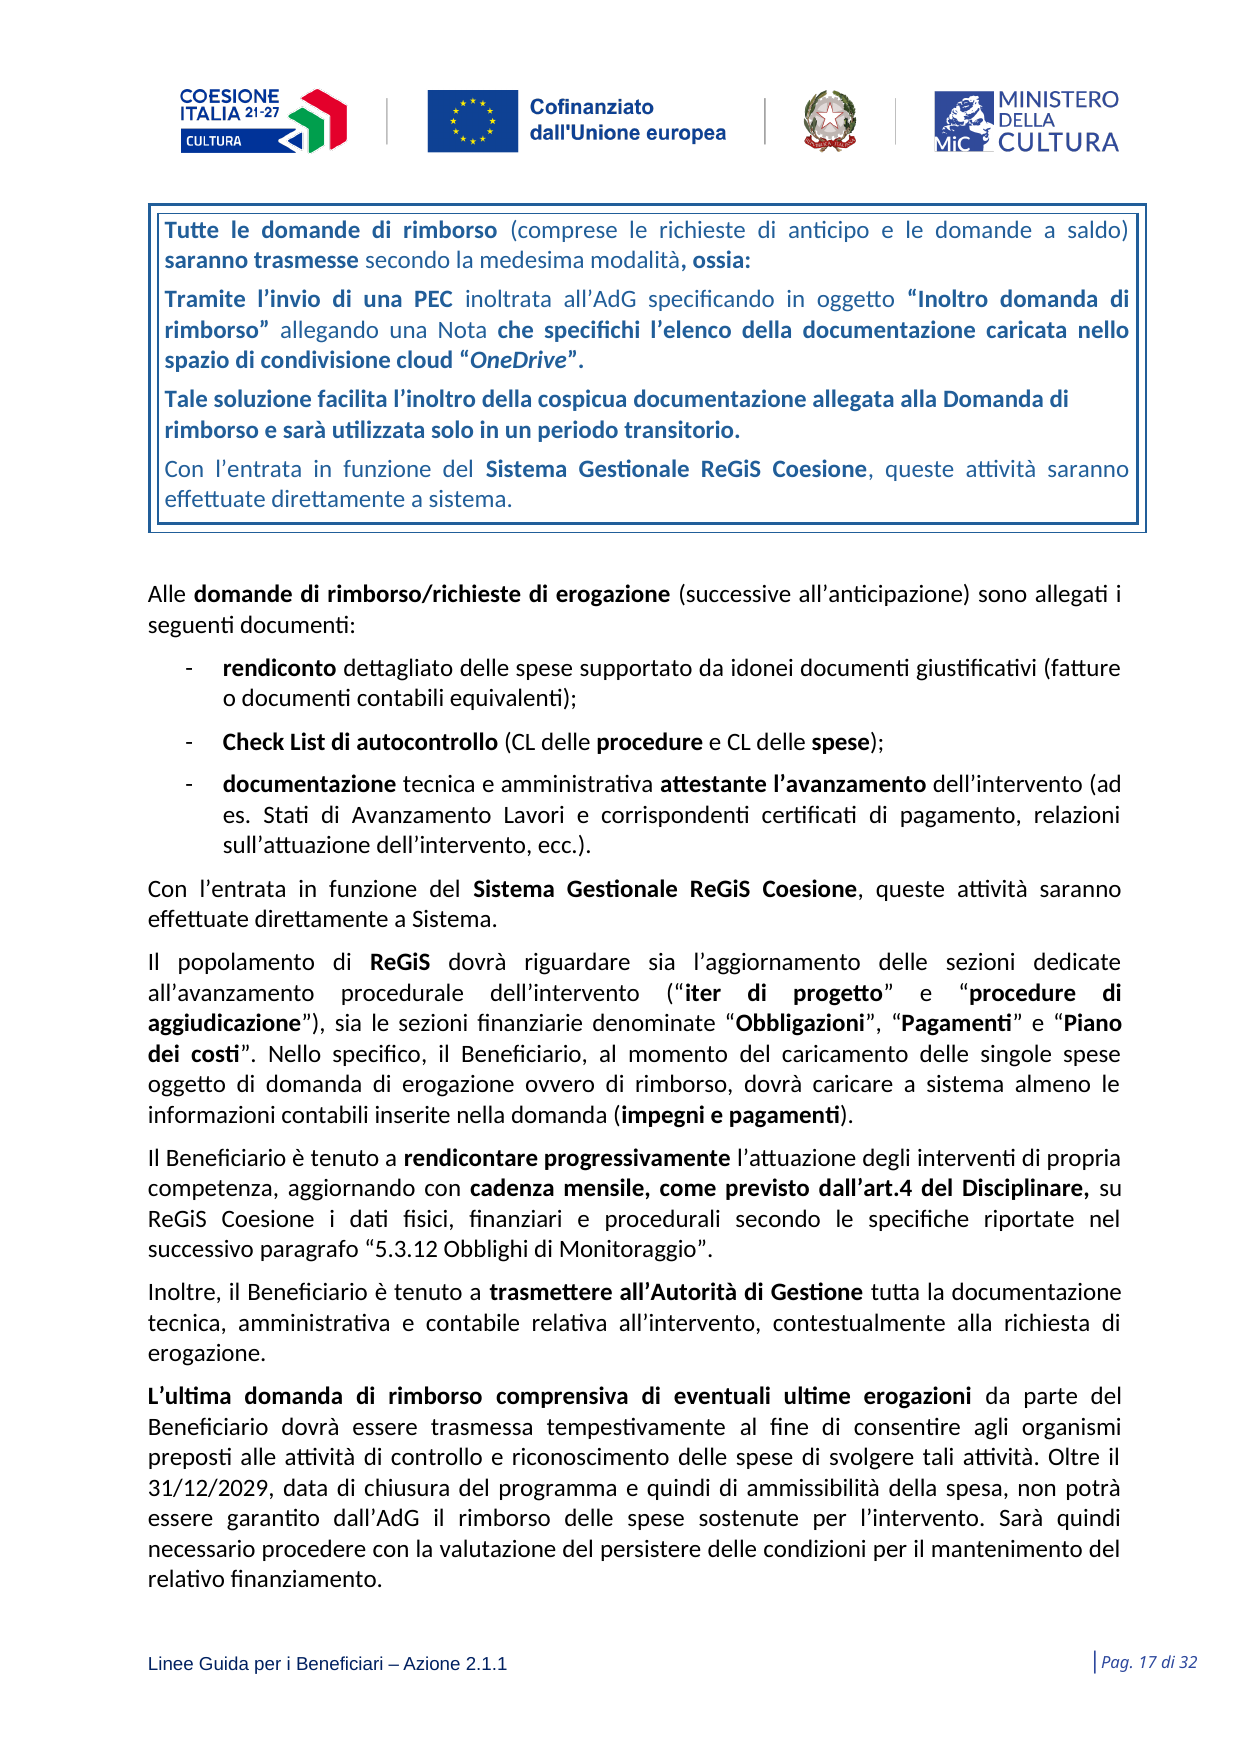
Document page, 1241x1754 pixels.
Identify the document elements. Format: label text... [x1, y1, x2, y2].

text Alle domande di rimborso/richieste di erogazione (successive all’anticipazione) sono allegati i seguenti documenti: [148, 578, 1122, 639]
text Con l’entrata in funzione del Sistema Gestionale ReGiS Coesione, queste attività saranno effettuate direttamente a Sistema. [148, 873, 1122, 934]
text Il popolamento di ReGiS dovrà riguardare sia l’aggiornamento delle sezioni dedicate all’avanzamento procedurale dell’intervento (“iter di progetto” e “procedure di aggiudicazione”), sia le sezioni finanziarie denominate “Obbligazioni”, “Pagamenti” e “Piano dei costi”. Nello specifico, il Beneficiario, al momento del caricamento delle singole spese oggetto di domanda di erogazione ovvero di rimborso, dovrà caricare a sistema almeno le informazioni contabili inserite nella domanda (impegni e pagamenti). [148, 946, 1122, 1129]
text L’ultima domanda di rimborso comprensiva di eventuali ultime erogazioni da parte del Beneficiario dovrà essere trasmessa tempestivamente al fine di consentire agli organismi preposti alle attività di controllo e riconoscimento delle spese di svolgere tali attività. Oltre il 31/12/2029, data di chiusura del programma e quindi di ammissibilità della spesa, non potrà essere garantito dall’AdG il rimborso delle spese sostenute per l’intervento. Sarà quindi necessario procedere con la valutazione del persistere delle condizioni per il mantenimento del relativo finanziamento. [148, 1381, 1122, 1594]
list documentazione tecnica e amministrativa attestante l’avanzamento dell’intervento (ad es. Stati di Avanzamento Lavori e corrispondenti certificati di pagamento, relazioni sull’attuazione dell’intervento, ecc.). [185, 769, 1122, 860]
text Il Beneficiario è tenuto a rendicontare progressivamente l’attuazione degli interventi di propria competenza, aggiornando con cadenza mensile, come previsto dall’art.4 del Disciplinare, su ReGiS Coesione i dati fisici, finanziari e procedurali secondo le specifiche riportate nel successivo paragrafo “5.3.12 Obblighi di Monitoraggio”. [148, 1142, 1122, 1264]
picture [147, 73, 1152, 172]
text Inoltre, il Beneficiario è tenuto a trasmettere all’Autorità di Gestione tutta la documentazione tecnica, amministrativa e contabile relativa all’intervento, contestualmente alla richiesta di erogazione. [148, 1276, 1122, 1368]
table_cell Tutte le domande di rimborso (comprese le richieste di anticipo e le domande a saldo) saranno trasmesse secondo la medesima modalità, ossia: Tramite l’invio di una PEC inoltrata all’AdG specificando in oggetto “Inoltro domanda di rimborso” allegando una Nota che specifichi l’elenco della documentazione caricata nello spazio di condivisione cloud “OneDrive”. Tale soluzione facilita l’inoltro della cospicua documentazione allegata alla Domanda di rimborso e sarà utilizzata solo in un periodo transitorio. Con l’entrata in funzione del Sistema Gestionale ReGiS Coesione, queste attività saranno effettuate direttamente a sistema. [153, 206, 1141, 522]
list Check List di autocontrollo (CL delle procedure e CL delle spese); [185, 726, 1122, 756]
list rendiconto dettagliato delle spese supportato da idonei documenti giustificativi (fatture o documenti contabili equivalenti); [185, 652, 1122, 713]
